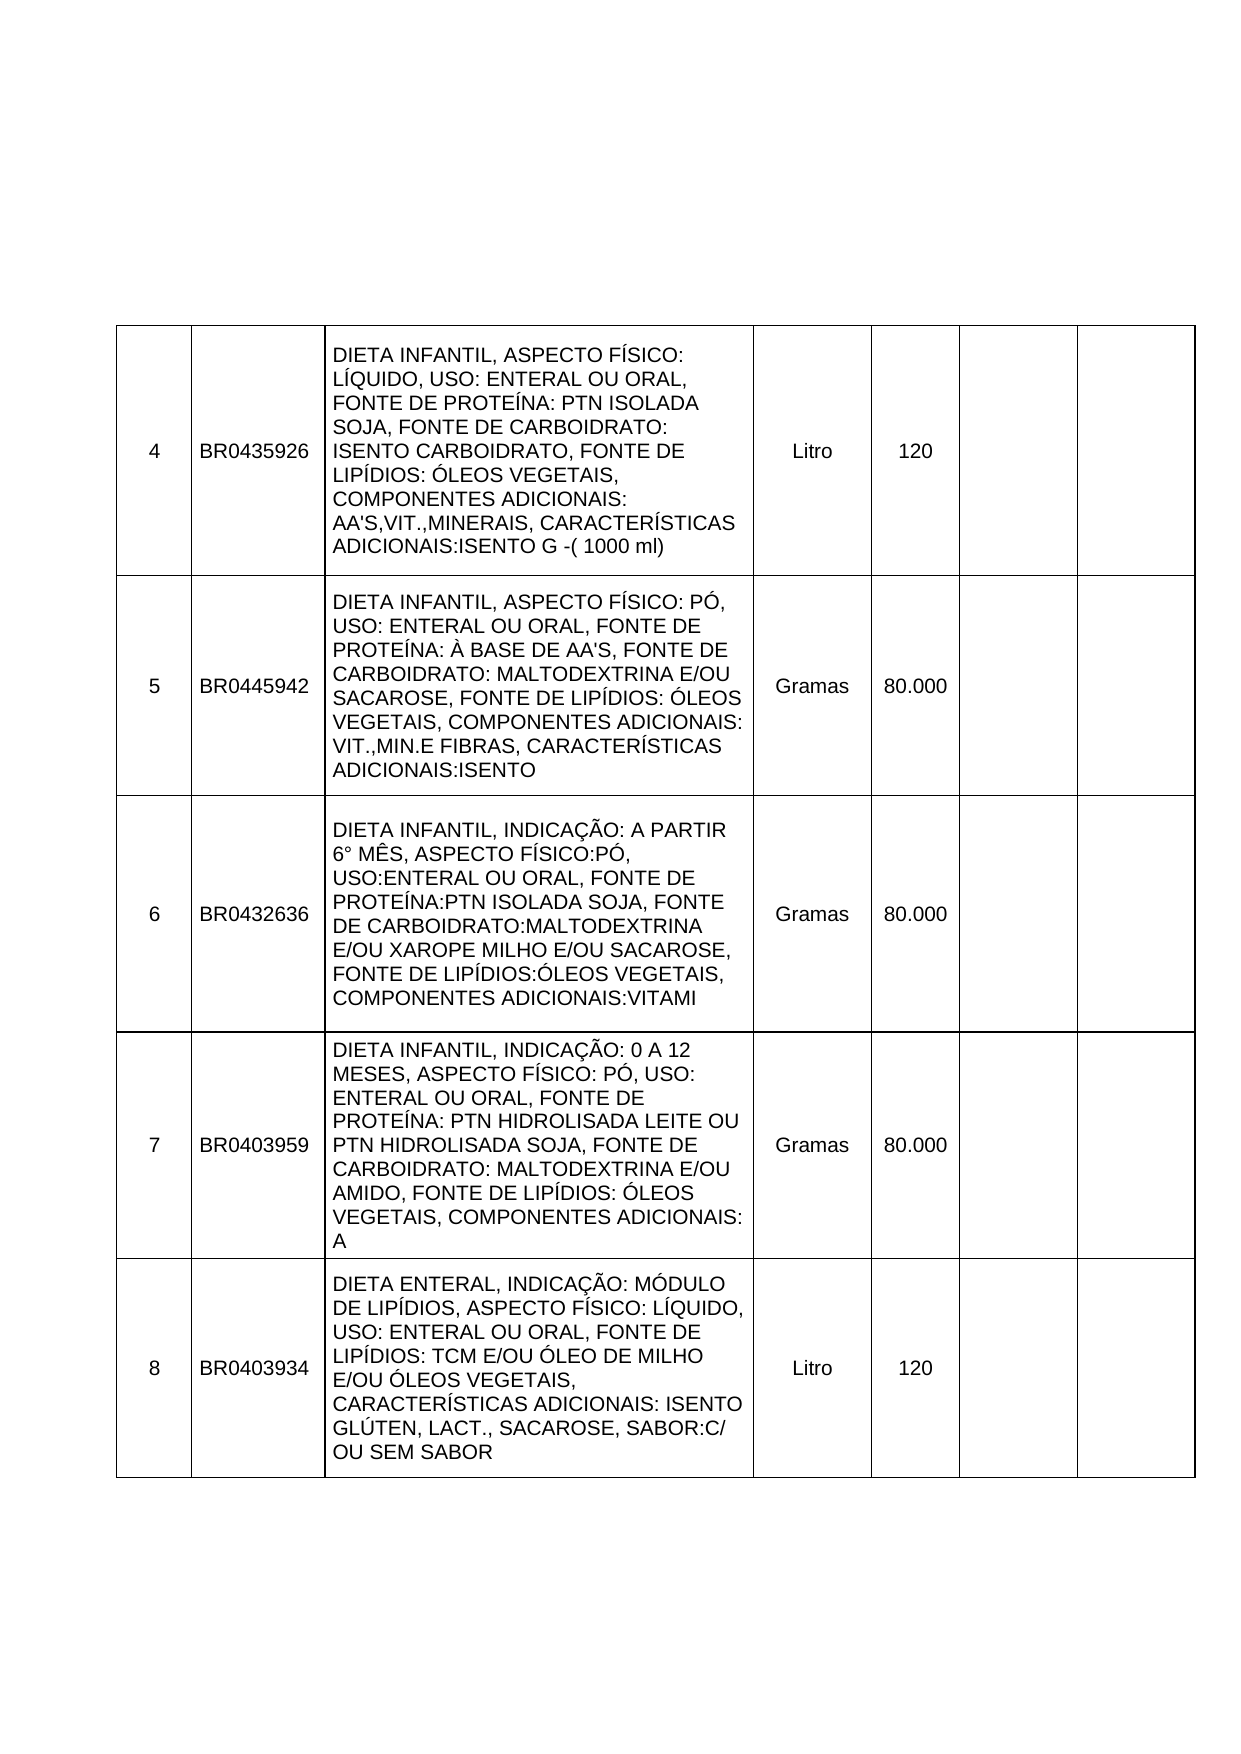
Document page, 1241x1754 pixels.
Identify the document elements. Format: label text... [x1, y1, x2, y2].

table_cell BR0403959 [192, 1033, 324, 1258]
table_cell Litro [754, 326, 871, 575]
table_cell 80.000 [872, 576, 959, 795]
table_cell DIETA INFANTIL, ASPECTO FÍSICO: PÓ, USO: ENTERAL OU ORAL, FONTE DE PROTEÍNA: À BASE DE AA'S, FONTE DE CARBOIDRATO: MALTODEXTRINA E/OU SACAROSE, FONTE DE LIPÍDIOS: ÓLEOS VEGETAIS, COMPONENTES ADICIONAIS: VIT.,MIN.E FIBRAS, CARACTERÍSTICAS ADICIONAIS:ISENTO [326, 576, 753, 795]
table_cell [1078, 326, 1194, 575]
table_cell DIETA INFANTIL, INDICAÇÃO: A PARTIR 6° MÊS, ASPECTO FÍSICO:PÓ, USO:ENTERAL OU ORAL, FONTE DE PROTEÍNA:PTN ISOLADA SOJA, FONTE DE CARBOIDRATO:MALTODEXTRINA E/OU XAROPE MILHO E/OU SACAROSE, FONTE DE LIPÍDIOS:ÓLEOS VEGETAIS, COMPONENTES ADICIONAIS:VITAMI [326, 796, 753, 1031]
table_cell 8 [117, 1259, 191, 1477]
table_cell [1078, 1259, 1194, 1477]
table_cell [960, 326, 1077, 575]
table_cell [1078, 576, 1194, 795]
table_cell 4 [117, 326, 191, 575]
table_cell [960, 576, 1077, 795]
table_cell Litro [754, 1259, 871, 1477]
table_cell 120 [872, 1259, 959, 1477]
table_cell [1078, 796, 1194, 1031]
table_cell [960, 1033, 1077, 1258]
table_cell 6 [117, 796, 191, 1031]
table_cell DIETA INFANTIL, INDICAÇÃO: 0 A 12 MESES, ASPECTO FÍSICO: PÓ, USO: ENTERAL OU ORAL, FONTE DE PROTEÍNA: PTN HIDROLISADA LEITE OU PTN HIDROLISADA SOJA, FONTE DE CARBOIDRATO: MALTODEXTRINA E/OU AMIDO, FONTE DE LIPÍDIOS: ÓLEOS VEGETAIS, COMPONENTES ADICIONAIS: A [326, 1033, 753, 1258]
table_cell [960, 1259, 1077, 1477]
table_cell BR0445942 [192, 576, 324, 795]
table_cell DIETA INFANTIL, ASPECTO FÍSICO: LÍQUIDO, USO: ENTERAL OU ORAL, FONTE DE PROTEÍNA: PTN ISOLADA SOJA, FONTE DE CARBOIDRATO: ISENTO CARBOIDRATO, FONTE DE LIPÍDIOS: ÓLEOS VEGETAIS, COMPONENTES ADICIONAIS: AA'S,VIT.,MINERAIS, CARACTERÍSTICAS ADICIONAIS:ISENTO G -( 1000 ml) [326, 326, 753, 575]
table_cell 80.000 [872, 1033, 959, 1258]
table_cell [1078, 1033, 1194, 1258]
table_cell 120 [872, 326, 959, 575]
table_cell 80.000 [872, 796, 959, 1031]
table_cell BR0432636 [192, 796, 324, 1031]
table_cell 7 [117, 1033, 191, 1258]
table_cell Gramas [754, 576, 871, 795]
table_cell BR0403934 [192, 1259, 324, 1477]
table_cell Gramas [754, 1033, 871, 1258]
table_cell [960, 796, 1077, 1031]
table_cell Gramas [754, 796, 871, 1031]
table_cell 5 [117, 576, 191, 795]
table_cell BR0435926 [192, 326, 324, 575]
table_cell DIETA ENTERAL, INDICAÇÃO: MÓDULO DE LIPÍDIOS, ASPECTO FÍSICO: LÍQUIDO, USO: ENTERAL OU ORAL, FONTE DE LIPÍDIOS: TCM E/OU ÓLEO DE MILHO E/OU ÓLEOS VEGETAIS, CARACTERÍSTICAS ADICIONAIS: ISENTO GLÚTEN, LACT., SACAROSE, SABOR:C/ OU SEM SABOR [326, 1259, 753, 1477]
